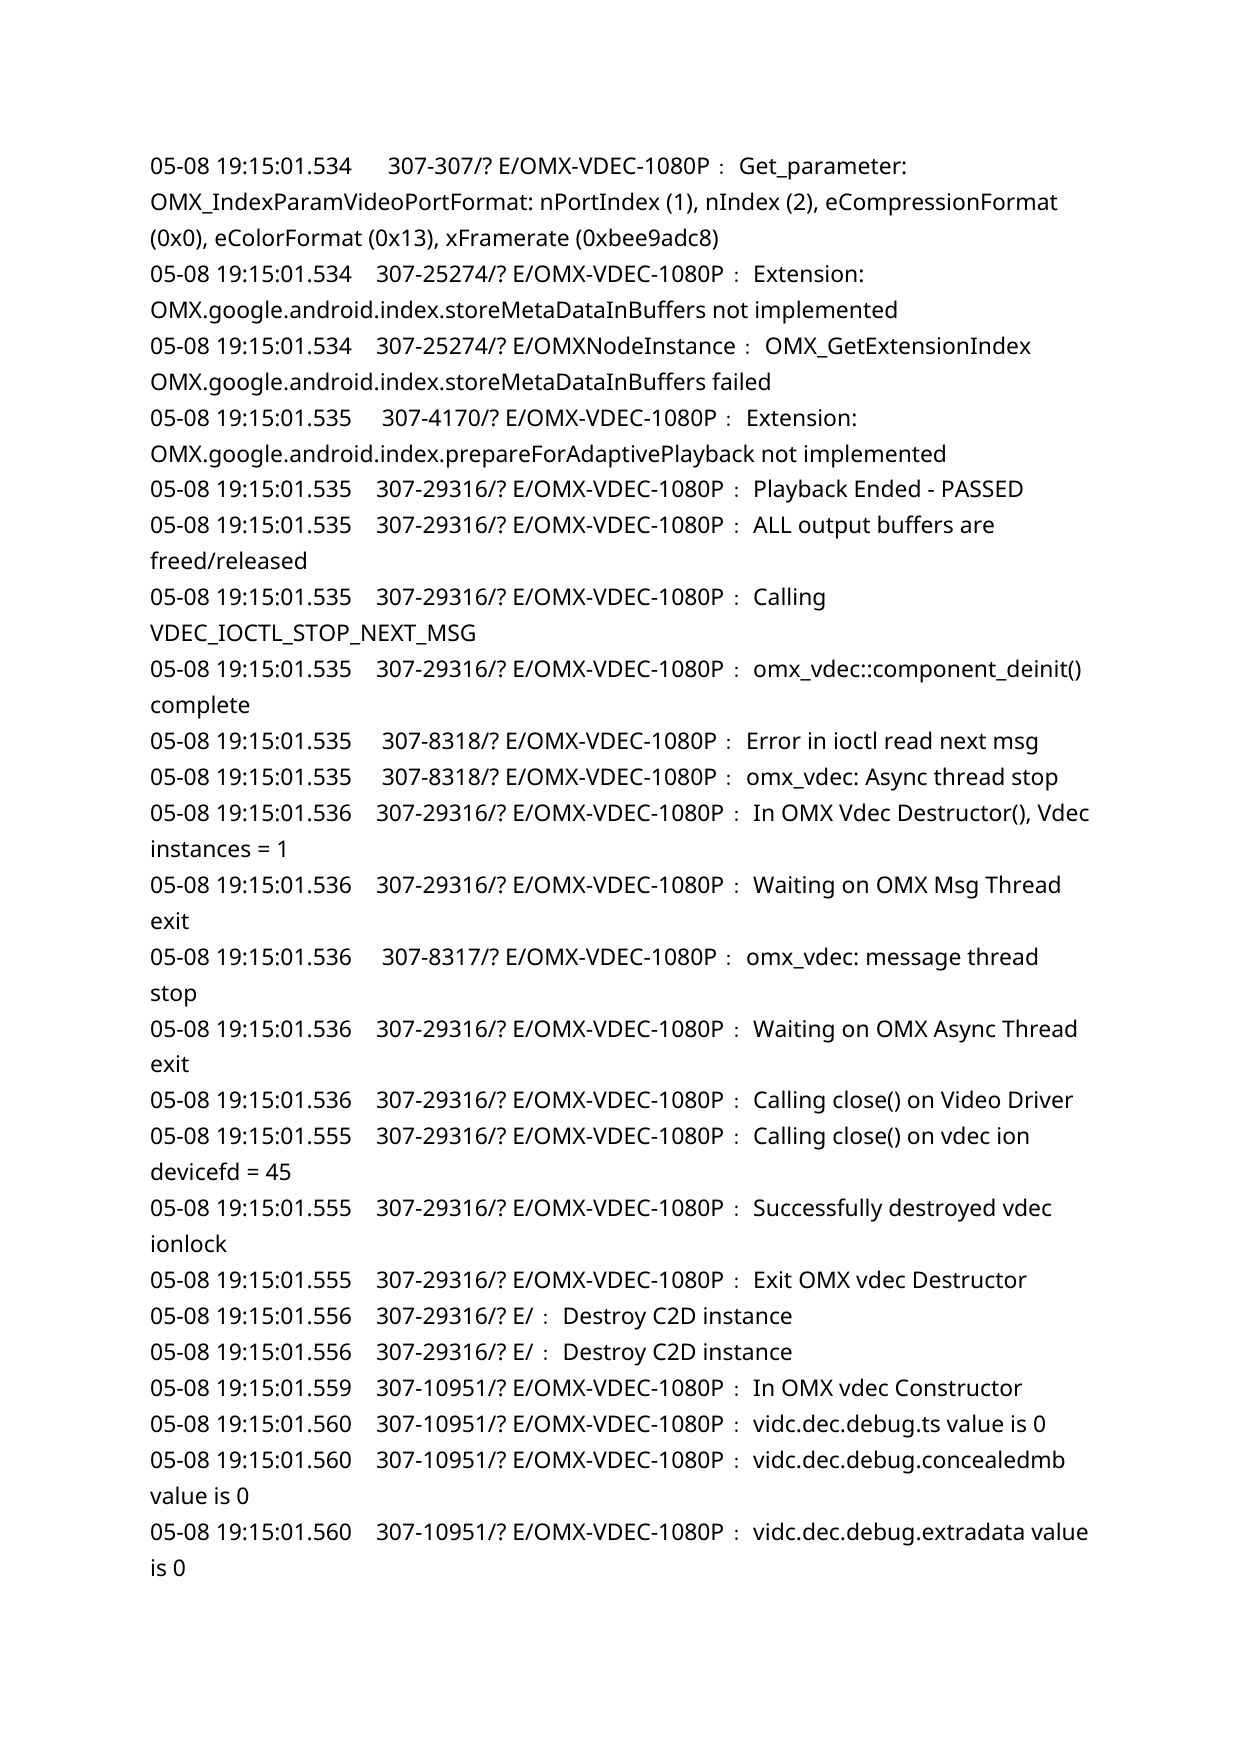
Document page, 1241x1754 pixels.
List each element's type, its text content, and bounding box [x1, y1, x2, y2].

text 05-08 19:15:01.560 307-10951/? E/OMX-VDEC-1080P﹕ vidc.dec.debug.extradata value is 0 [150, 1516, 1090, 1583]
text 05-08 19:15:01.534 307-25274/? E/OMX-VDEC-1080P﹕ Extension: OMX.google.android.index.storeMetaDataInBuffers not implemented [150, 258, 1090, 325]
text 05-08 19:15:01.534 307-307/? E/OMX-VDEC-1080P﹕ Get_parameter: OMX_IndexParamVideoPortFormat: nPortIndex (1), nIndex (2), eCompressionFormat (0x0), eColorFormat (0x13), xFramerate (0xbee9adc8) [150, 150, 1090, 253]
text 05-08 19:15:01.556 307-29316/? E/﹕ Destroy C2D instance [150, 1300, 1090, 1331]
text 05-08 19:15:01.536 307-29316/? E/OMX-VDEC-1080P﹕ In OMX Vdec Destructor(), Vdec instances = 1 [150, 797, 1090, 864]
text 05-08 19:15:01.559 307-10951/? E/OMX-VDEC-1080P﹕ In OMX vdec Constructor [150, 1372, 1090, 1403]
text 05-08 19:15:01.536 307-29316/? E/OMX-VDEC-1080P﹕ Waiting on OMX Async Thread exit [150, 1012, 1090, 1080]
text 05-08 19:15:01.555 307-29316/? E/OMX-VDEC-1080P﹕ Successfully destroyed vdec ionlock [150, 1192, 1090, 1259]
text 05-08 19:15:01.535 307-29316/? E/OMX-VDEC-1080P﹕ omx_vdec::component_deinit() complete [150, 653, 1090, 720]
text 05-08 19:15:01.555 307-29316/? E/OMX-VDEC-1080P﹕ Calling close() on vdec ion devicefd = 45 [150, 1120, 1090, 1187]
text 05-08 19:15:01.560 307-10951/? E/OMX-VDEC-1080P﹕ vidc.dec.debug.concealedmb value is 0 [150, 1444, 1090, 1511]
text 05-08 19:15:01.536 307-29316/? E/OMX-VDEC-1080P﹕ Calling close() on Video Driver [150, 1084, 1090, 1116]
text 05-08 19:15:01.555 307-29316/? E/OMX-VDEC-1080P﹕ Exit OMX vdec Destructor [150, 1264, 1090, 1295]
text 05-08 19:15:01.535 307-4170/? E/OMX-VDEC-1080P﹕ Extension: OMX.google.android.index.prepareForAdaptivePlayback not implemented [150, 402, 1090, 469]
text 05-08 19:15:01.535 307-29316/? E/OMX-VDEC-1080P﹕ Playback Ended - PASSED [150, 473, 1090, 505]
text 05-08 19:15:01.556 307-29316/? E/﹕ Destroy C2D instance [150, 1336, 1090, 1367]
text 05-08 19:15:01.536 307-29316/? E/OMX-VDEC-1080P﹕ Waiting on OMX Msg Thread exit [150, 869, 1090, 936]
text 05-08 19:15:01.560 307-10951/? E/OMX-VDEC-1080P﹕ vidc.dec.debug.ts value is 0 [150, 1408, 1090, 1439]
text 05-08 19:15:01.535 307-29316/? E/OMX-VDEC-1080P﹕ ALL output buffers are freed/released [150, 509, 1090, 577]
text 05-08 19:15:01.535 307-8318/? E/OMX-VDEC-1080P﹕ omx_vdec: Async thread stop [150, 761, 1090, 792]
text 05-08 19:15:01.535 307-8318/? E/OMX-VDEC-1080P﹕ Error in ioctl read next msg [150, 725, 1090, 756]
text 05-08 19:15:01.534 307-25274/? E/OMXNodeInstance﹕ OMX_GetExtensionIndex OMX.google.android.index.storeMetaDataInBuffers failed [150, 330, 1090, 397]
text 05-08 19:15:01.535 307-29316/? E/OMX-VDEC-1080P﹕ Calling VDEC_IOCTL_STOP_NEXT_MSG [150, 581, 1090, 648]
text 05-08 19:15:01.536 307-8317/? E/OMX-VDEC-1080P﹕ omx_vdec: message thread stop [150, 941, 1090, 1008]
